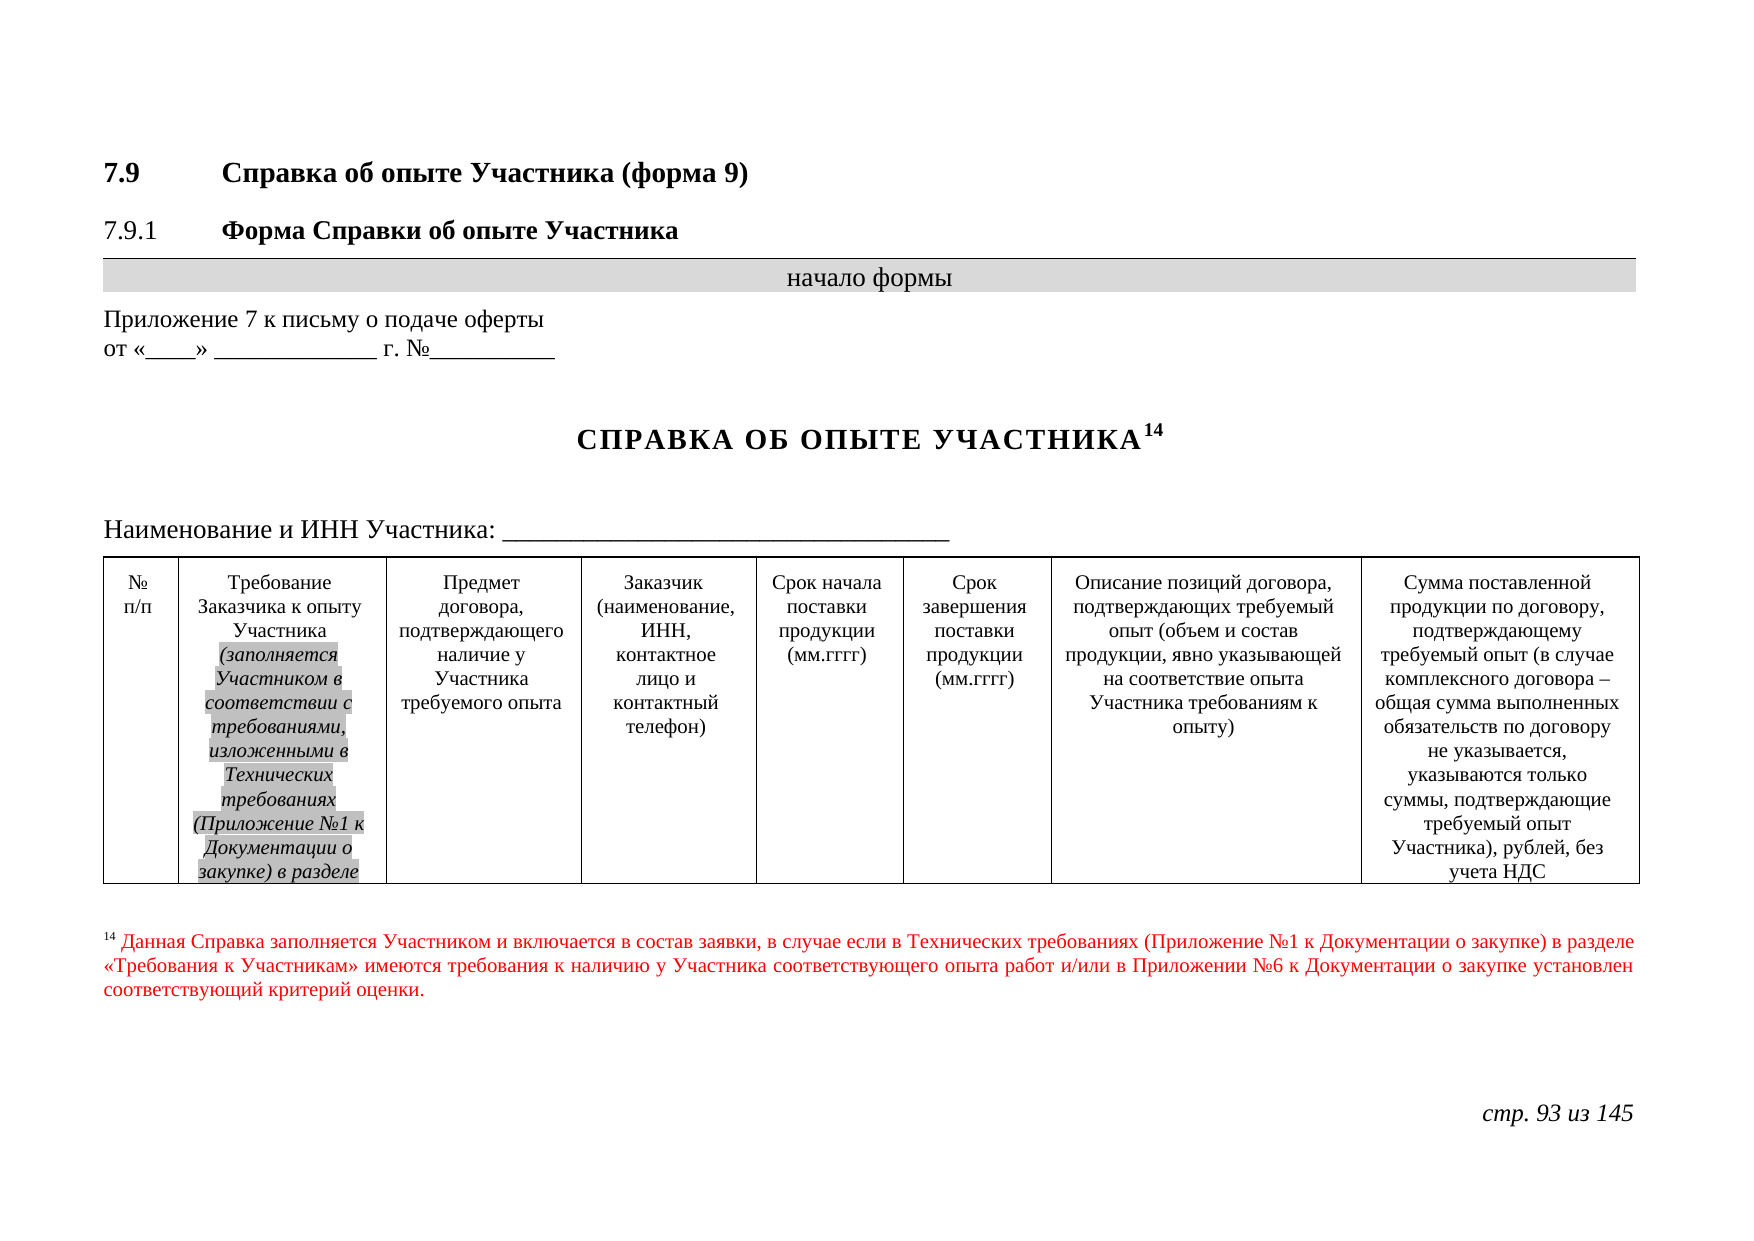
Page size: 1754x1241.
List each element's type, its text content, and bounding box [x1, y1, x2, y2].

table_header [387, 558, 581, 883]
subtitle Справка об опыте Участника (форма 9) [103, 156, 1639, 189]
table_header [179, 558, 386, 883]
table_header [904, 558, 1051, 883]
text начало формы [103, 259, 1636, 292]
text Наименование и ИНН Участника: _________________________________ [103, 513, 1636, 544]
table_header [582, 558, 756, 883]
text Справка об опыте Участника [103, 418, 1636, 457]
table_header № п/п [104, 558, 178, 883]
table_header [1362, 558, 1639, 883]
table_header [1052, 558, 1361, 883]
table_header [757, 558, 903, 883]
text Приложение 7 к письму о подаче оферты от «____» _____________ г. №__________ [103, 304, 1636, 362]
text Форма Справки об опыте Участника [103, 214, 1636, 245]
